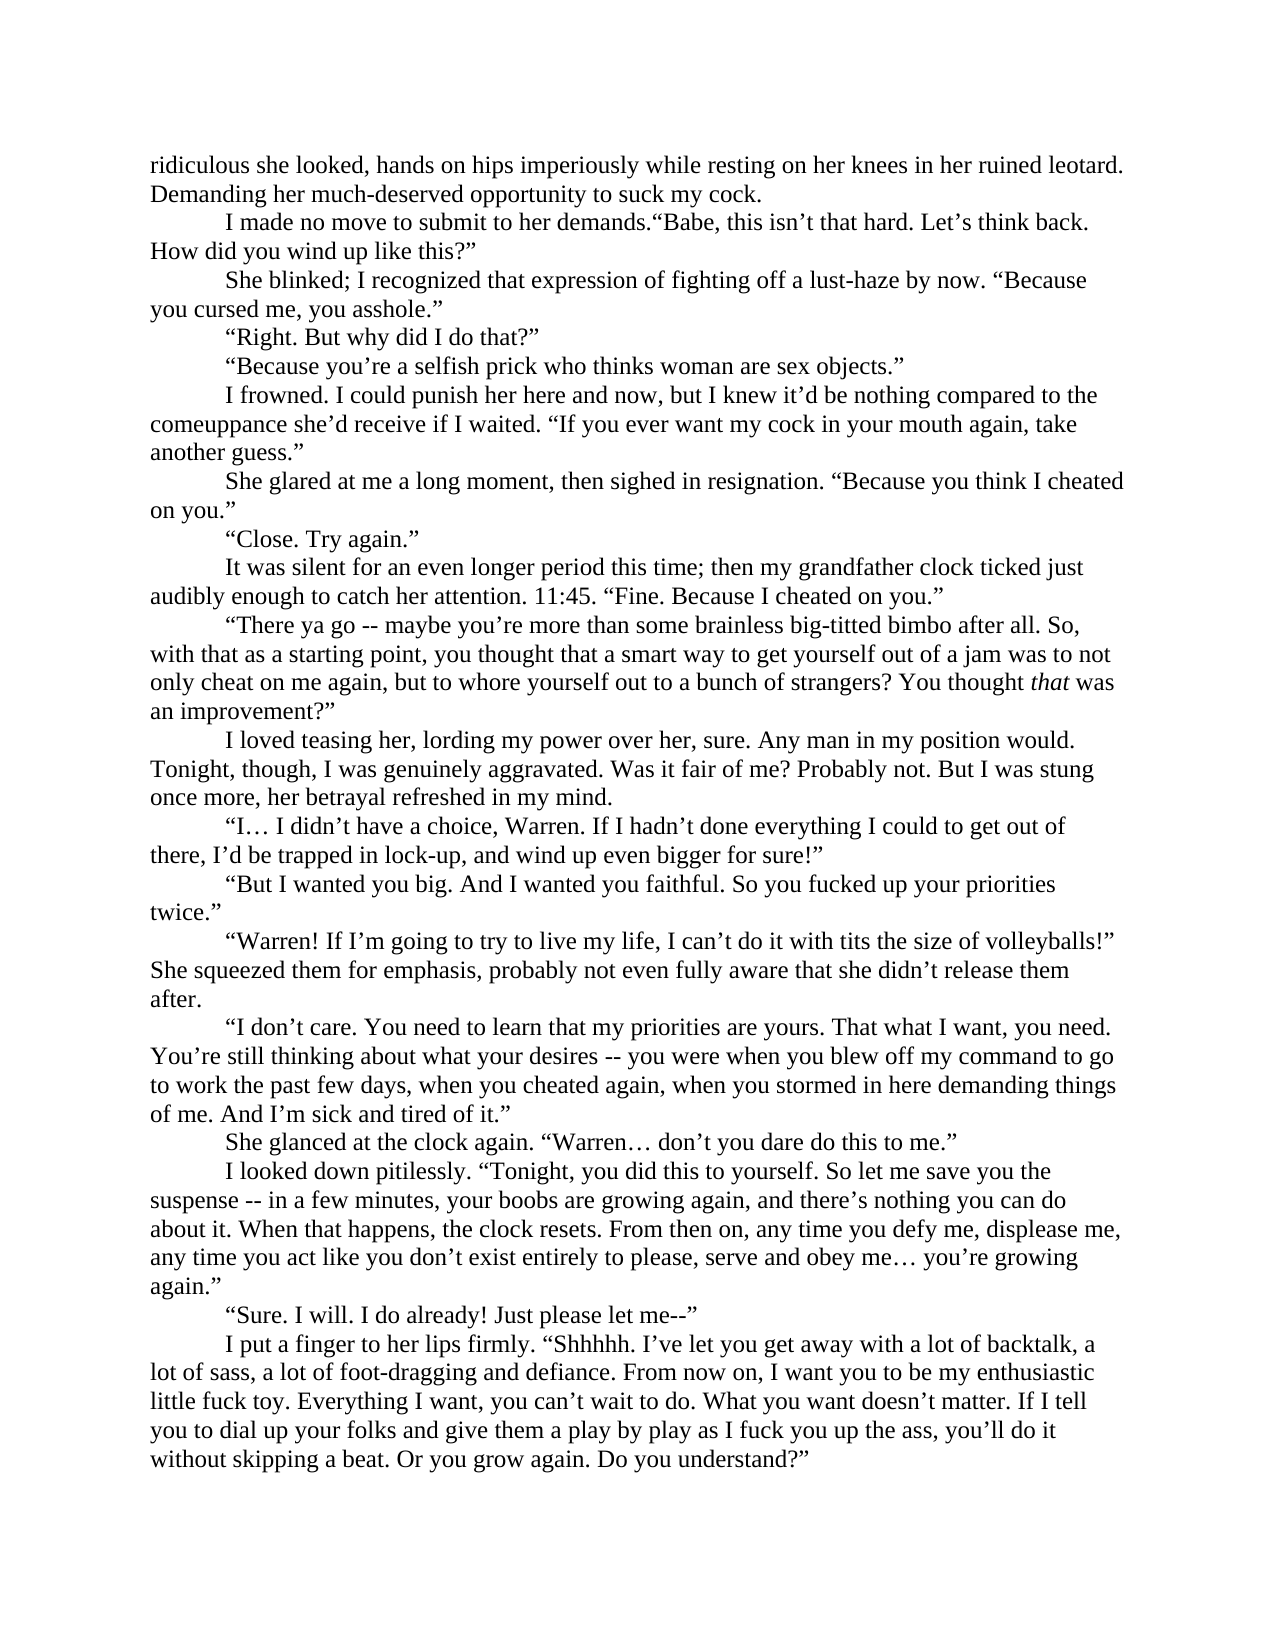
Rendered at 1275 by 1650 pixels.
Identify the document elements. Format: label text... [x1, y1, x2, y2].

text “Close. Try again.” [150, 524, 1125, 552]
text I made no move to submit to her demands.“Babe, this isn’t that hard. Let’s think back. How did you wind up like this?” [150, 207, 1125, 265]
text “I… I didn’t have a choice, Warren. If I hadn’t done everything I could to get out of there, I’d be trapped in lock-up, and wind up even bigger for sure!” [150, 811, 1125, 869]
text “Because you’re a selfish prick who thinks woman are sex objects.” [150, 351, 1125, 380]
text I frowned. I could punish her here and now, but I knew it’d be nothing compared to the comeuppance she’d receive if I waited. “If you ever want my cock in your mouth again, take another guess.” [150, 380, 1125, 466]
text I put a finger to her lips firmly. “Shhhhh. I’ve let you get away with a lot of backtalk, a lot of sass, a lot of foot-dragging and defiance. From now on, I want you to be my enthusiastic little fuck toy. Everything I want, you can’t wait to do. What you want doesn’t matter. If I tell you to dial up your folks and give them a play by play as I fuck you up the ass, you’ll do it without skipping a beat. Or you grow again. Do you understand?” [150, 1329, 1125, 1472]
text “But I wanted you big. And I wanted you faithful. So you fucked up your priorities twice.” [150, 869, 1125, 926]
text She glanced at the clock again. “Warren… don’t you dare do this to me.” [150, 1127, 1125, 1156]
text “Sure. I will. I do already! Just please let me--” [150, 1300, 1125, 1329]
text I loved teasing her, lording my power over her, sure. Any man in my position would. Tonight, though, I was genuinely aggravated. Was it fair of me? Probably not. But I was stung once more, her betrayal refreshed in my mind. [150, 725, 1125, 811]
text “I don’t care. You need to learn that my priorities are yours. That what I want, you need. You’re still thinking about what your desires -- you were when you blew off my command to go to work the past few days, when you cheated again, when you stormed in here demanding things of me. And I’m sick and tired of it.” [150, 1012, 1125, 1127]
text She glared at me a long moment, then sighed in resignation. “Because you think I cheated on you.” [150, 466, 1125, 524]
text “Right. But why did I do that?” [150, 322, 1125, 351]
text “There ya go -- maybe you’re more than some brainless big-titted bimbo after all. So, with that as a starting point, you thought that a smart way to get yourself out of a jam was to not only cheat on me again, but to whore yourself out to a bunch of strangers? You thought that was an improvement?” [150, 610, 1125, 725]
text “Warren! If I’m going to try to live my life, I can’t do it with tits the size of volleyballs!” She squeezed them for emphasis, probably not even fully aware that she didn’t release them after. [150, 926, 1125, 1012]
text She blinked; I recognized that expression of fighting off a lust-haze by now. “Because you cursed me, you asshole.” [150, 265, 1125, 322]
text It was silent for an even longer period this time; then my grandfather clock ticked just audibly enough to catch her attention. 11:45. “Fine. Because I cheated on you.” [150, 552, 1125, 610]
text I looked down pitilessly. “Tonight, you did this to yourself. So let me save you the suspense -- in a few minutes, your boobs are growing again, and there’s nothing you can do about it. When that happens, the clock resets. From then on, any time you defy me, displease me, any time you act like you don’t exist entirely to please, serve and obey me… you’re growing again.” [150, 1156, 1125, 1300]
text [150, 150, 1125, 207]
